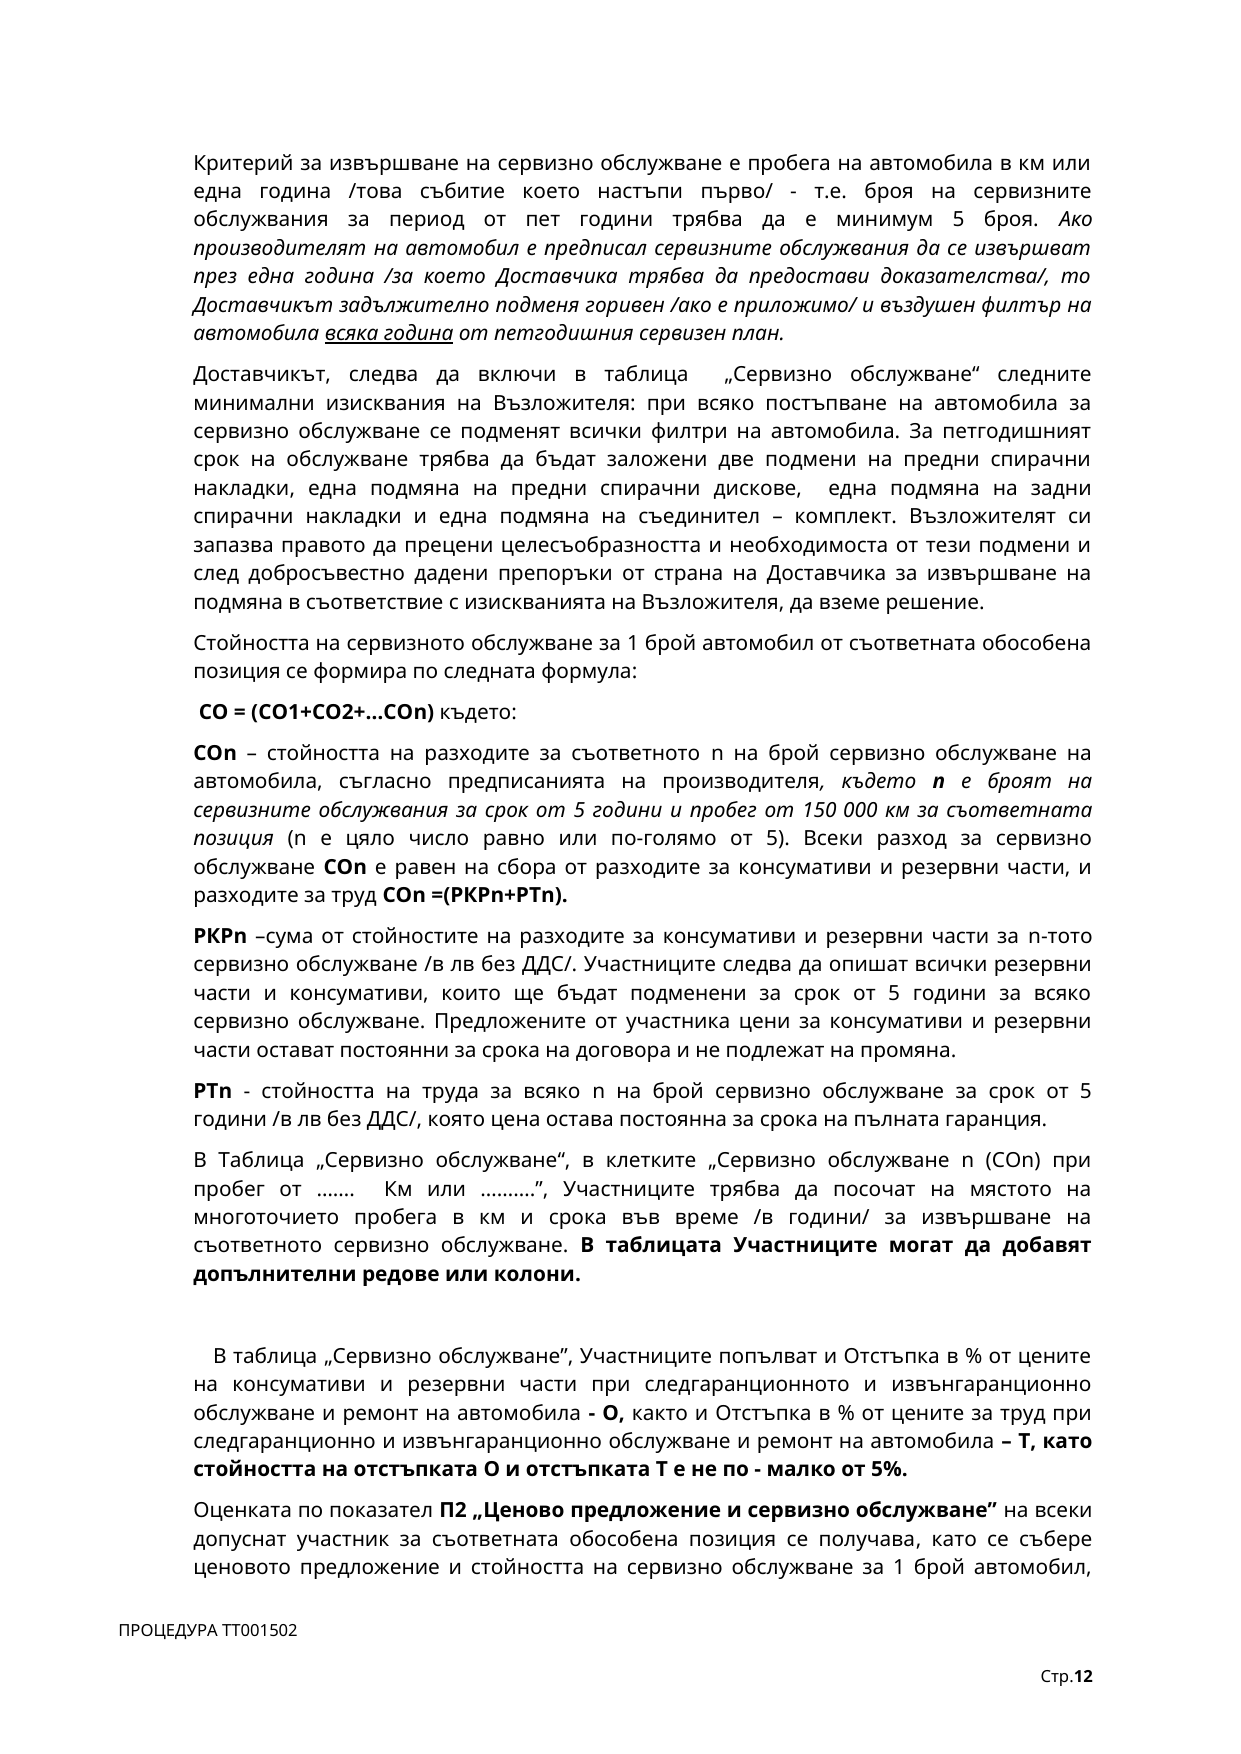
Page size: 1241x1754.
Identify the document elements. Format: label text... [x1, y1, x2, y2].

text СО = (СО1+СО2+…СОn) където: [193, 697, 1092, 726]
text РКРn –сума от стойностите на разходите за консумативи и резервни части за n-тото сервизно обслужване /в лв без ДДС/. Участниците следва да опишат всички резервни части и консумативи, които ще бъдат подменени за срок от 5 години за всяко сервизно обслужване. Предложените от участника цени за консумативи и резервни части остават постоянни за срока на договора и не подлежат на промяна. [193, 921, 1092, 1063]
text РТn - стойността на труда за всяко n на брой сервизно обслужване за срок от 5 години /в лв без ДДС/, която цена остава постоянна за срока на пълната гаранция. [193, 1076, 1092, 1133]
text В Таблица „Сервизно обслужване“, в клетките „Сервизно обслужване n (СОn) при пробег от ……. Км или ……….”, Участниците трябва да посочат на мястото на многоточието пробега в км и срока във време /в години/ за извършване на съответното сервизно обслужване. В таблицата Участниците могат да добавят допълнителни редове или колони. [193, 1145, 1092, 1287]
text Критерий за извършване на сервизно обслужване е пробега на автомобила в км или една година /това събитие което настъпи първо/ - т.е. броя на сервизните обслужвания за период от пет години трябва да е минимум 5 броя. Ако производителят на автомобил е предписал сервизните обслужвания да се извършват през една година /за което Доставчика трябва да предостави доказателства/, то Доставчикът задължително подменя горивен /ако е приложимо/ и въздушен филтър на автомобила всяка година от петгодишния сервизен план. [193, 148, 1092, 347]
text Доставчикът, следва да включи в таблица „Сервизно обслужване“ следните минимални изисквания на Възложителя: при всяко постъпване на автомобила за сервизно обслужване се подменят всички филтри на автомобила. За петгодишният срок на обслужване трябва да бъдат заложени две подмени на предни спирачни накладки, една подмяна на предни спирачни дискове, една подмяна на задни спирачни накладки и една подмяна на съединител – комплект. Възложителят си запазва правото да прецени целесъобразността и необходимоста от тези подмени и след добросъвестно дадени препоръки от страна на Доставчика за извършване на подмяна в съответствие с изискванията на Възложителя, да вземе решение. [193, 359, 1092, 615]
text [193, 1496, 1092, 1581]
text Стойността на сервизното обслужване за 1 брой автомобил от съответната обособена позиция се формира по следната формула: [193, 628, 1092, 684]
text В таблица „Сервизно обслужване”, Участниците попълват и Отстъпка в % от цените на консумативи и резервни части при следгаранционното и извънгаранционно обслужване и ремонт на автомобила - О, както и Отстъпка в % от цените за труд при следгаранционно и извънгаранционно обслужване и ремонт на автомобила – Т, като стойността на отстъпката О и отстъпката Т е не по - малко от 5%. [193, 1341, 1092, 1483]
text СОn – стойността на разходите за съответното n на брой сервизно обслужване на автомобила, съгласно предписанията на производителя, където n е броят на сервизните обслужвания за срок от 5 години и пробег от 150 000 км за съответната позиция (n е цяло число равно или по-голямо от 5). Всеки разход за сервизно обслужване СОn е равен на сбора от разходите за консумативи и резервни части, и разходите за труд СОn =(РКРn+РТn). [193, 738, 1092, 909]
